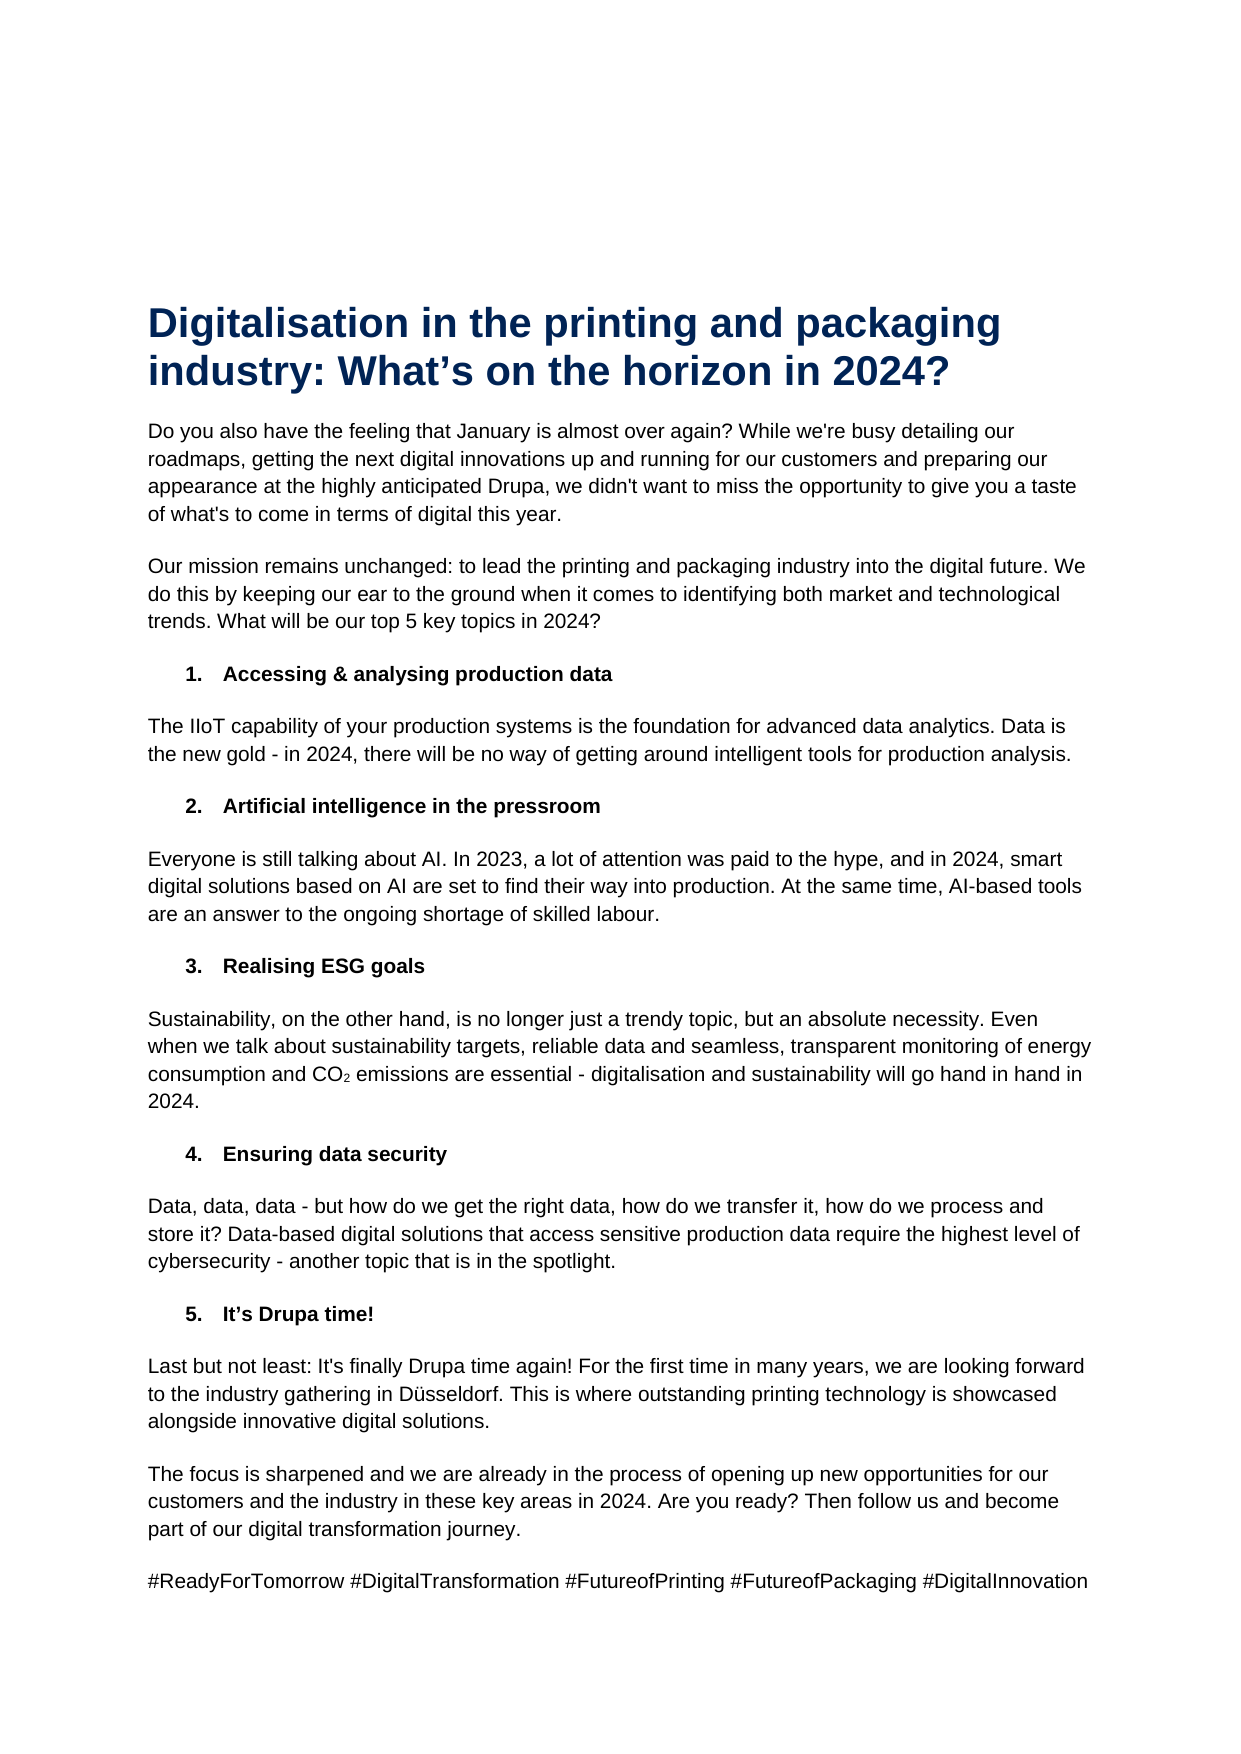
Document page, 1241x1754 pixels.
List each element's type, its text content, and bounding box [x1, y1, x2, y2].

text The focus is sharpened and we are already in the process of opening up new opportunities for our customers and the industry in these key areas in 2024. Are you ready? Then follow us and become part of our digital transformation journey. [148, 1461, 1092, 1540]
subtitle Digitalisation in the printing and packaging industry: What’s on the horizon in 2024? [148, 298, 1092, 394]
text Do you also have the feeling that January is almost over again? While we're busy detailing our roadmaps, getting the next digital innovations up and running for our customers and preparing our appearance at the highly anticipated Drupa, we didn't want to miss the opportunity to give you a taste of what's to come in terms of digital this year. [148, 419, 1092, 525]
text Everyone is still talking about AI. In 2023, a lot of attention was paid to the hype, and in 2024, smart digital solutions based on AI are set to find their way into production. At the same time, AI-based tools are an answer to the ongoing shortage of skilled labour. [148, 846, 1092, 925]
text Data, data, data - but how do we get the right data, how do we transfer it, how do we process and store it? Data-based digital solutions that access sensitive production data require the highest level of cybersecurity - another topic that is in the spotlight. [148, 1194, 1092, 1273]
text The IIoT capability of your production systems is the foundation for advanced data analytics. Data is the new gold - in 2024, there will be no way of getting around intelligent tools for production analysis. [148, 714, 1092, 765]
text #ReadyForTomorrow #DigitalTransformation #FutureofPrinting #FutureofPackaging #DigitalInnovation [148, 1569, 1092, 1593]
list Accessing & analysing production data [185, 661, 1092, 685]
list Artificial intelligence in the pressroom [185, 794, 1092, 818]
text Last but not least: It's finally Drupa time again! For the first time in many years, we are looking forward to the industry gathering in Düsseldorf. This is where outstanding printing technology is showcased alongside innovative digital solutions. [148, 1354, 1092, 1433]
list It’s Drupa time! [185, 1301, 1092, 1325]
text Sustainability, on the other hand, is no longer just a trendy topic, but an absolute necessity. Even when we talk about sustainability targets, reliable data and seamless, transparent monitoring of energy consumption and CO2 emissions are essential - digitalisation and sustainability will go hand in hand in 2024. [148, 1006, 1092, 1113]
text Our mission remains unchanged: to lead the printing and packaging industry into the digital future. We do this by keeping our ear to the ground when it comes to identifying both market and technological trends. What will be our top 5 key topics in 2024? [148, 554, 1092, 633]
list Realising ESG goals [185, 954, 1092, 978]
list Ensuring data security [185, 1141, 1092, 1165]
